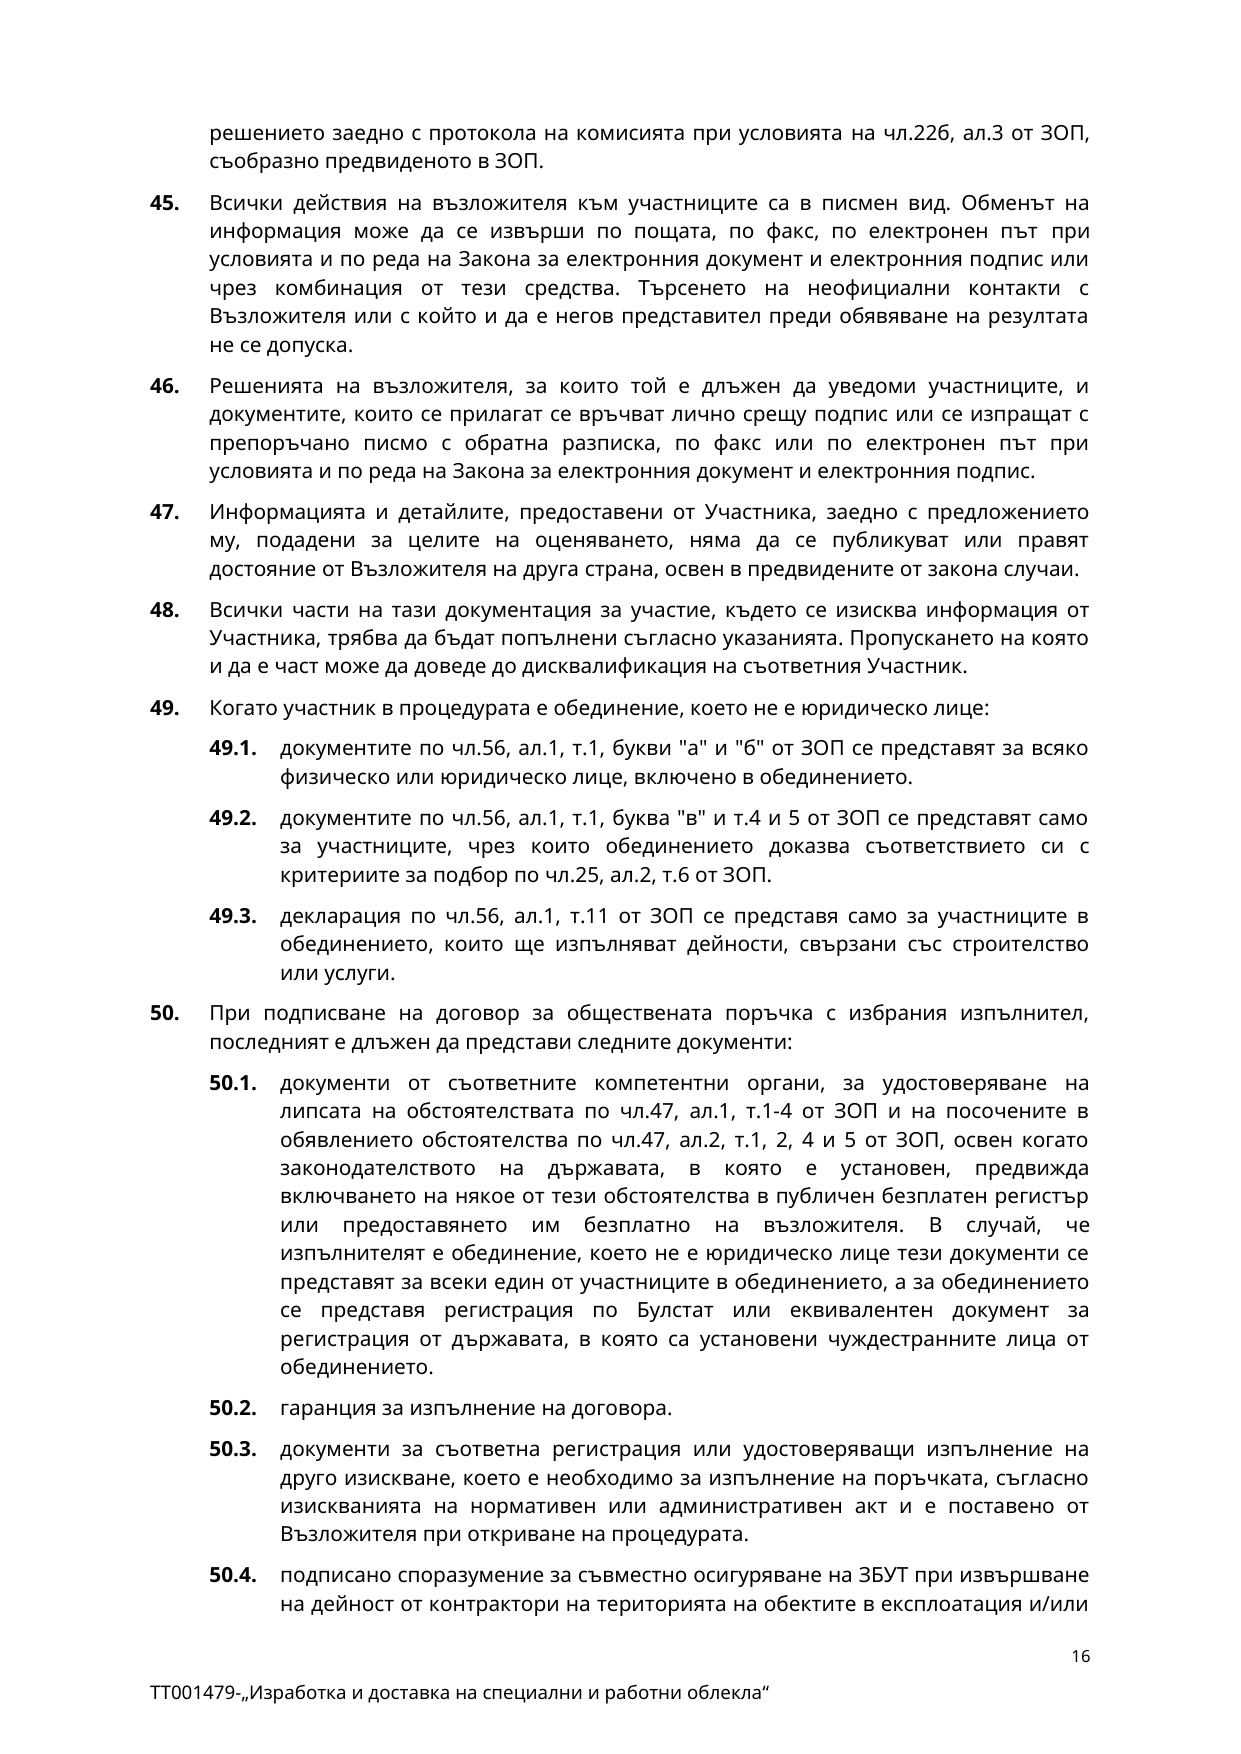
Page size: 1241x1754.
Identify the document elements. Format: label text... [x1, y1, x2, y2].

list гаранция за изпълнение на договора. [209, 1393, 1090, 1422]
list Всички действия на възложителя към участниците са в писмен вид. Обменът на информация може да се извърши по пощата, по факс, по електронен път при условията и по реда на Закона за електронния документ и електронния подпис или чрез комбинация от тези средства. Търсенето на неофициални контакти с Възложителя или с който и да е негов представител преди обявяване на резултата не се допуска. [150, 188, 1090, 358]
list декларация по чл.56, ал.1, т.11 от ЗОП се представя само за участниците в обединението, които ще изпълняват дейности, свързани със строителство или услуги. [209, 901, 1090, 986]
list При подписване на договор за обществената поръчка с избрания изпълнител, последният е длъжен да представи следните документи: [150, 998, 1090, 1055]
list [209, 1560, 1090, 1617]
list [150, 118, 1090, 175]
list Всички части на тази документация за участие, където се изисква информация от Участника, трябва да бъдат попълнени съгласно указанията. Пропускането на която и да е част може да доведе до дисквалификация на съответния Участник. [150, 595, 1090, 680]
list документите по чл.56, ал.1, т.1, букви "а" и "б" от ЗОП се представят за всяко физическо или юридическо лице, включено в обединението. [209, 733, 1090, 790]
list Решенията на възложителя, за които той е длъжен да уведоми участниците, и документите, които се прилагат се връчват лично срещу подпис или се изпращат с препоръчано писмо с обратна разписка, по факс или по електронен път при условията и по реда на Закона за електронния документ и електронния подпис. [150, 371, 1090, 484]
list Когато участник в процедурата е обединение, което не е юридическо лице: [150, 693, 1090, 721]
list Информацията и детайлите, предоставени от Участника, заедно с предложението му, подадени за целите на оценяването, няма да се публикуват или правят достояние от Възложителя на друга страна, освен в предвидените от закона случаи. [150, 497, 1090, 582]
list документи за съответна регистрация или удостоверяващи изпълнение на друго изискване, което е необходимо за изпълнение на поръчката, съгласно изискванията на нормативен или административен акт и е поставено от Възложителя при откриване на процедурата. [209, 1434, 1090, 1548]
list документите по чл.56, ал.1, т.1, буква "в" и т.4 и 5 от ЗОП се представят само за участниците, чрез които обединението доказва съответствието си с критериите за подбор по чл.25, ал.2, т.6 от ЗОП. [209, 803, 1090, 888]
list документи от съответните компетентни органи, за удостоверяване на липсата на обстоятелствата по чл.47, ал.1, т.1-4 от ЗОП и на посочените в обявлението обстоятелства по чл.47, ал.2, т.1, 2, 4 и 5 от ЗОП, освен когато законодателството на държавата, в която е установен, предвижда включването на някое от тези обстоятелства в публичен безплатен регистър или предоставянето им безплатно на възложителя. В случай, че изпълнителят е обединение, което не е юридическо лице тези документи се представят за всеки един от участниците в обединението, а за обединението се представя регистрация по Булстат или еквивалентен документ за регистрация от държавата, в която са установени чуждестранните лица от обединението. [209, 1068, 1090, 1381]
